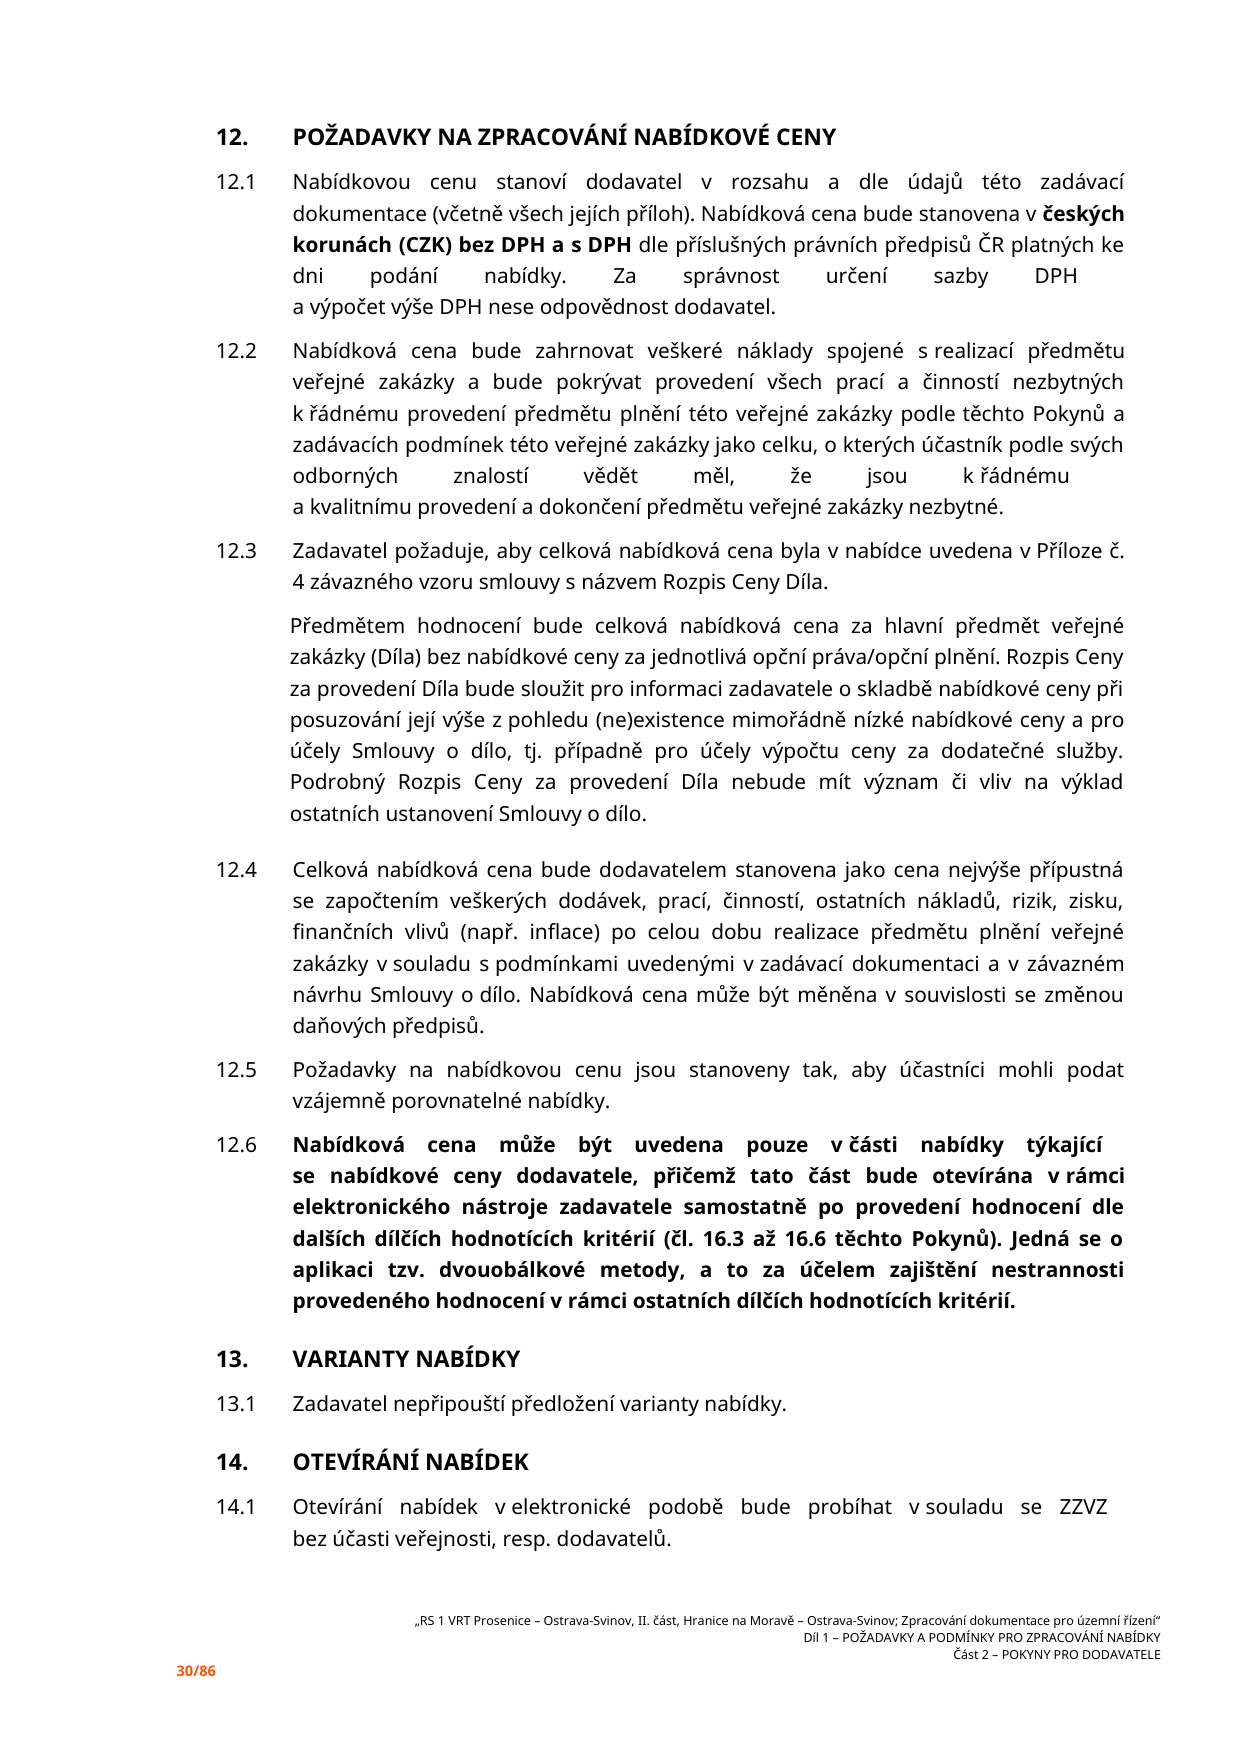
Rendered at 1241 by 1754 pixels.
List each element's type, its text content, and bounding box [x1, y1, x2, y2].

text Nabídkovou cenu stanoví dodavatel v rozsahu a dle údajů této zadávací dokumentace (včetně všech jejích příloh). Nabídková cena bude stanovena v českých korunách (CZK) bez DPH a s DPH dle příslušných právních předpisů ČR platných ke dni podání nabídky. Za správnost určení sazby DPH a výpočet výše DPH nese odpovědnost dodavatel. [216, 167, 1125, 321]
text Nabídková cena může být uvedena pouze v části nabídky týkající se nabídkové ceny dodavatele, přičemž tato část bude otevírána v rámci elektronického nástroje zadavatele samostatně po provedení hodnocení dle dalších dílčích hodnotících kritérií (čl. 16.3 až 16.6 těchto Pokynů). Jedná se o aplikaci tzv. dvouobálkové metody, a to za účelem zajištění nestrannosti provedeného hodnocení v rámci ostatních dílčích hodnotících kritérií. [216, 1130, 1125, 1315]
text VARIANTY NABÍDKY [216, 1342, 1125, 1374]
text Předmětem hodnocení bude celková nabídková cena za hlavní předmět veřejné zakázky (Díla) bez nabídkové ceny za jednotlivá opční práva/opční plnění. Rozpis Ceny za provedení Díla bude sloužit pro informaci zadavatele o skladbě nabídkové ceny při posuzování její výše z pohledu (ne)existence mimořádně nízké nabídkové ceny a pro účely Smlouvy o dílo, tj. případně pro účely výpočtu ceny za dodatečné služby. Podrobný Rozpis Ceny za provedení Díla nebude mít význam či vliv na výklad ostatních ustanovení Smlouvy o dílo. [289, 611, 1125, 827]
text Nabídková cena bude zahrnovat veškeré náklady spojené s realizací předmětu veřejné zakázky a bude pokrývat provedení všech prací a činností nezbytných k řádnému provedení předmětu plnění této veřejné zakázky podle těchto Pokynů a zadávacích podmínek této veřejné zakázky jako celku, o kterých účastník podle svých odborných znalostí vědět měl, že jsou k řádnému a kvalitnímu provedení a dokončení předmětu veřejné zakázky nezbytné. [216, 336, 1125, 521]
text POŽADAVKY NA ZPRACOVÁNÍ NABÍDKOVÉ CENY [216, 121, 1125, 152]
text OTEVÍRÁNÍ NABÍDEK [216, 1446, 1125, 1477]
text Zadavatel nepřipouští předložení varianty nabídky. [216, 1389, 1125, 1418]
text Zadavatel požaduje, aby celková nabídková cena byla v nabídce uvedena v Příloze č. 4 závazného vzoru smlouvy s názvem Rozpis Ceny Díla. [216, 536, 1125, 596]
text Celková nabídková cena bude dodavatelem stanovena jako cena nejvýše přípustná se započtením veškerých dodávek, prací, činností, ostatních nákladů, rizik, zisku, finančních vlivů (např. inflace) po celou dobu realizace předmětu plnění veřejné zakázky v souladu s podmínkami uvedenými v zadávací dokumentaci a v závazném návrhu Smlouvy o dílo. Nabídková cena může být měněna v souvislosti se změnou daňových předpisů. [216, 855, 1125, 1040]
text Otevírání nabídek v elektronické podobě bude probíhat v souladu se ZZVZ bez účasti veřejnosti, resp. dodavatelů. [216, 1492, 1125, 1552]
text Požadavky na nabídkovou cenu jsou stanoveny tak, aby účastníci mohli podat vzájemně porovnatelné nabídky. [216, 1055, 1125, 1115]
